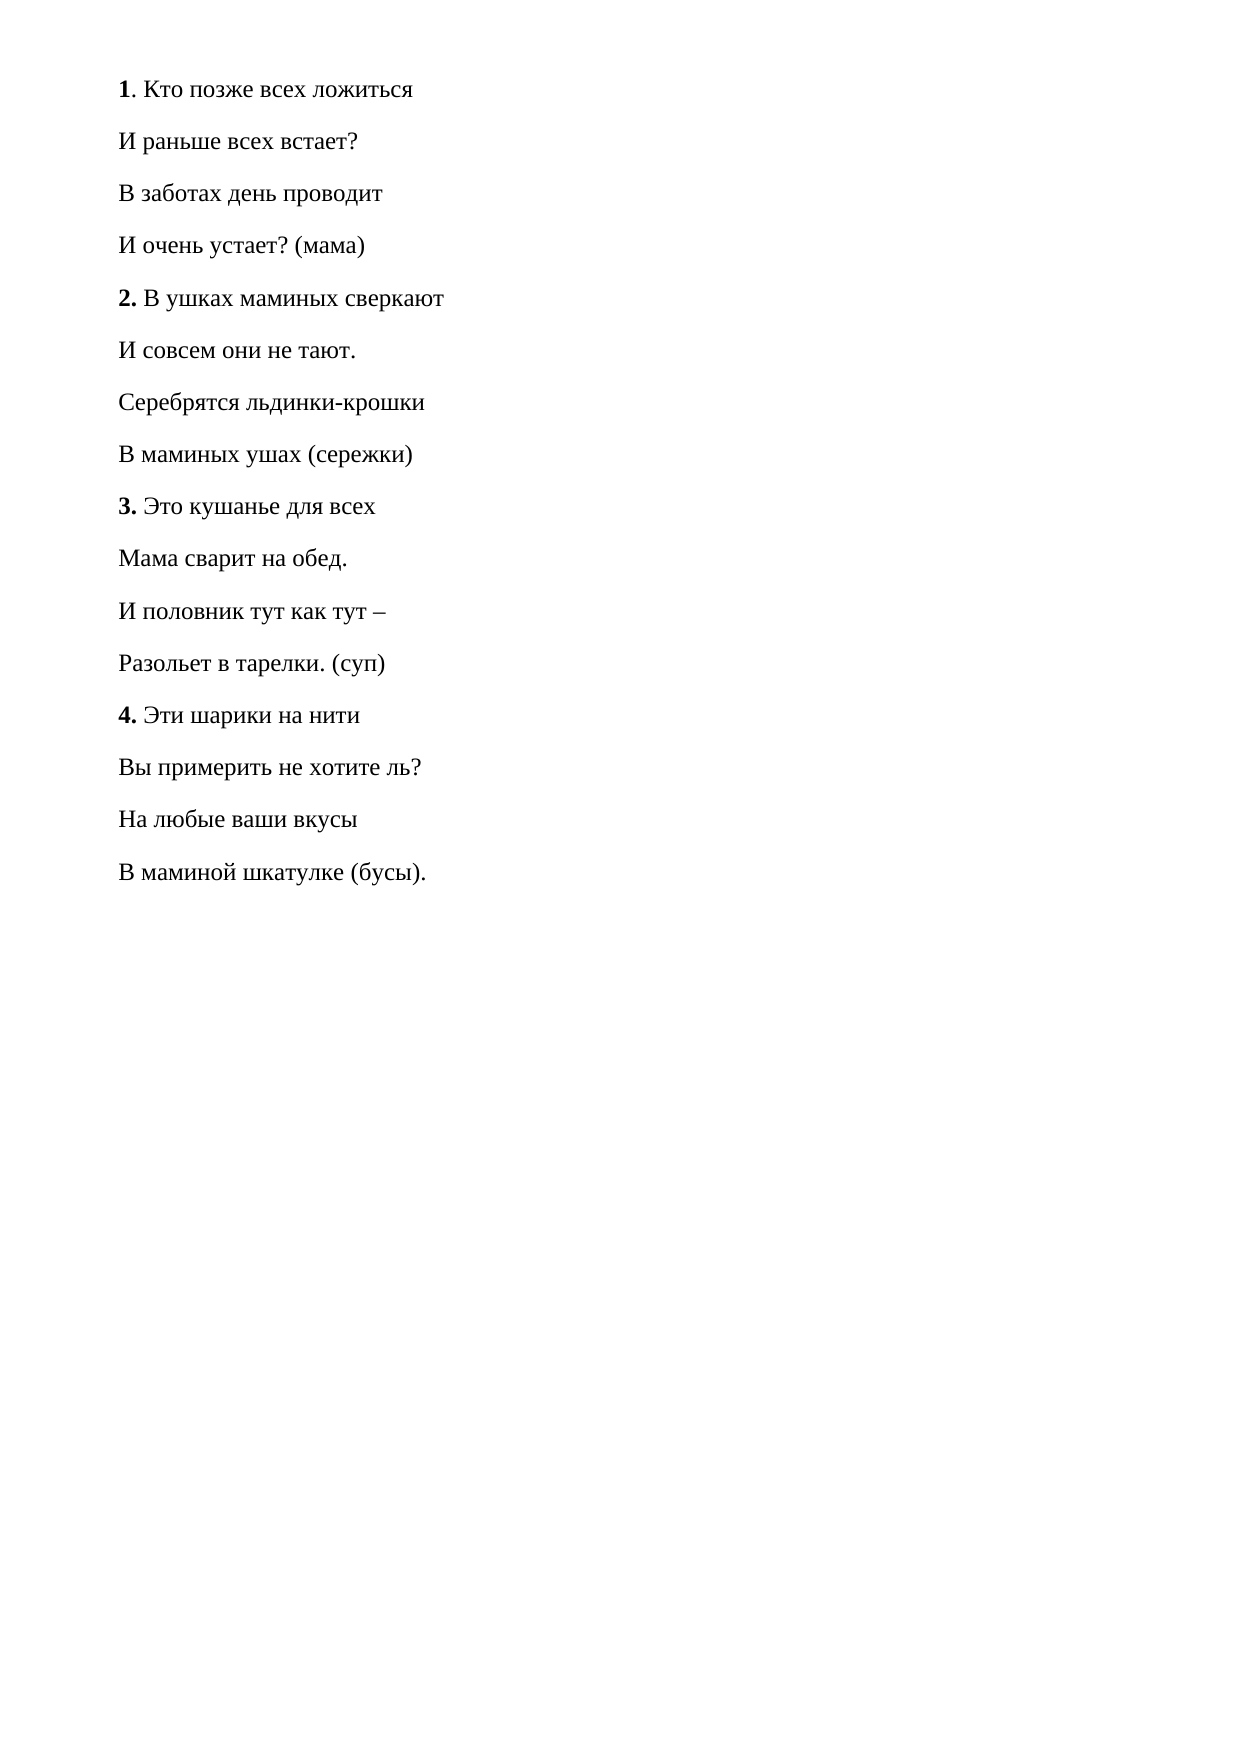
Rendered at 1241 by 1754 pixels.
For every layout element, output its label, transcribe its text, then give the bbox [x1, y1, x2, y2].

text Серебрятся льдинки-крошки [118, 387, 1107, 416]
text Разольет в тарелки. (суп) [118, 648, 1107, 677]
text И половник тут как тут – [118, 596, 1107, 624]
text На любые ваши вкусы [118, 804, 1107, 833]
text И очень устает? (мама) [118, 230, 1107, 259]
text И раньше всех встает? [118, 126, 1107, 155]
text 2. В ушках маминых сверкают [118, 283, 1107, 311]
text Вы примерить не хотите ль? [118, 752, 1107, 781]
text Мама сварит на обед. [118, 543, 1107, 572]
text 4. Эти шарики на нити [118, 700, 1107, 729]
text В заботах день проводит [118, 178, 1107, 207]
text И совсем они не тают. [118, 335, 1107, 363]
text 3. Это кушанье для всех [118, 491, 1107, 520]
text 1. Кто позже всех ложиться [118, 74, 1107, 103]
text В маминой шкатулке (бусы). [118, 857, 1107, 885]
text В маминых ушах (сережки) [118, 439, 1107, 468]
